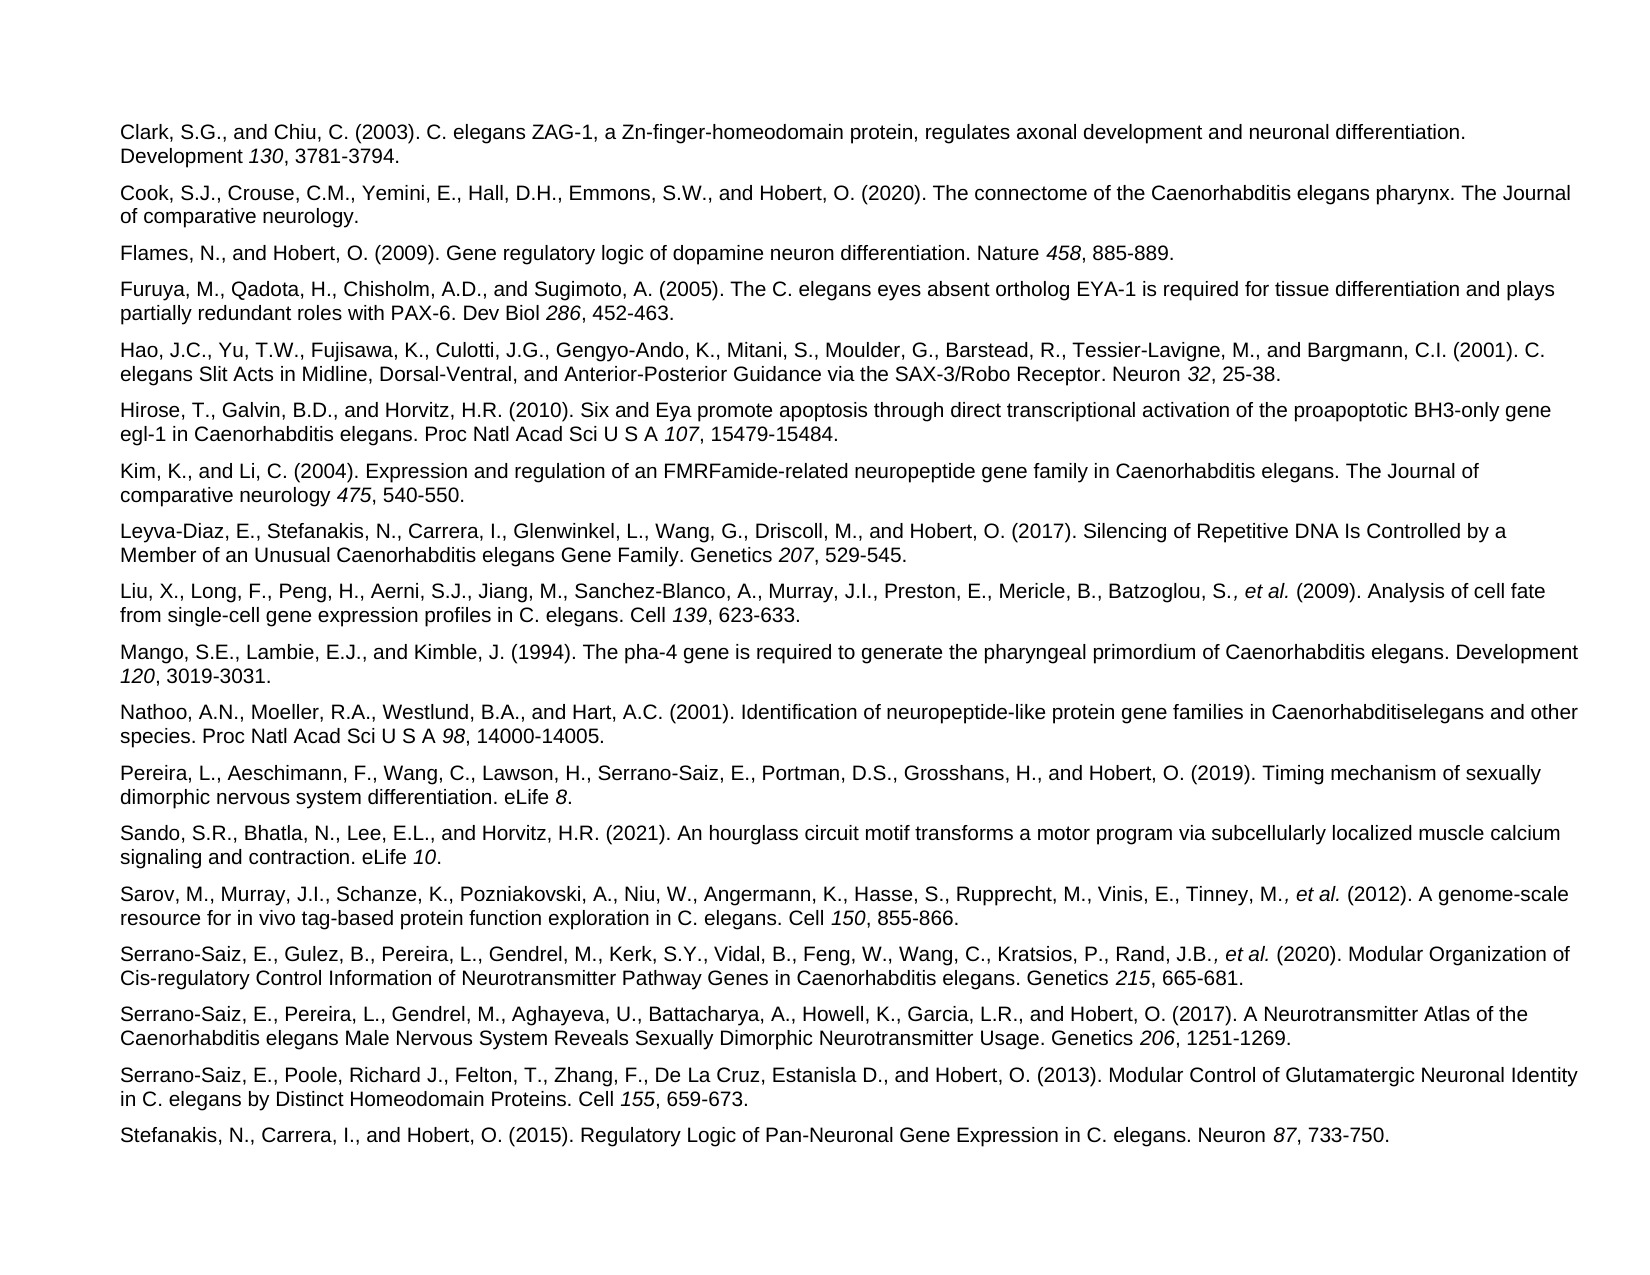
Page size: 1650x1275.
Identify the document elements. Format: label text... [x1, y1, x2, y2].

text Sarov, M., Murray, J.I., Schanze, K., Pozniakovski, A., Niu, W., Angermann, K., Hasse, S., Rupprecht, M., Vinis, E., Tinney, M., et al. (2012). A genome-scale resource for in vivo tag-based protein function exploration in C. elegans. Cell 150, 855-866. [120, 881, 1584, 929]
text Clark, S.G., and Chiu, C. (2003). C. elegans ZAG-1, a Zn-finger-homeodomain protein, regulates axonal development and neuronal differentiation. Development 130, 3781-3794. [120, 120, 1584, 168]
text Pereira, L., Aeschimann, F., Wang, C., Lawson, H., Serrano-Saiz, E., Portman, D.S., Grosshans, H., and Hobert, O. (2019). Timing mechanism of sexually dimorphic nervous system differentiation. eLife 8. [120, 761, 1584, 808]
text Stefanakis, N., Carrera, I., and Hobert, O. (2015). Regulatory Logic of Pan-Neuronal Gene Expression in C. elegans. Neuron 87, 733-750. [120, 1123, 1584, 1147]
text Sando, S.R., Bhatla, N., Lee, E.L., and Horvitz, H.R. (2021). An hourglass circuit motif transforms a motor program via subcellularly localized muscle calcium signaling and contraction. eLife 10. [120, 821, 1584, 869]
text Cook, S.J., Crouse, C.M., Yemini, E., Hall, D.H., Emmons, S.W., and Hobert, O. (2020). The connectome of the Caenorhabditis elegans pharynx. The Journal of comparative neurology. [120, 180, 1584, 228]
text Nathoo, A.N., Moeller, R.A., Westlund, B.A., and Hart, A.C. (2001). Identification of neuropeptide-like protein gene families in Caenorhabditiselegans and other species. Proc Natl Acad Sci U S A 98, 14000-14005. [120, 700, 1584, 748]
text Serrano-Saiz, E., Gulez, B., Pereira, L., Gendrel, M., Kerk, S.Y., Vidal, B., Feng, W., Wang, C., Kratsios, P., Rand, J.B., et al. (2020). Modular Organization of Cis-regulatory Control Information of Neurotransmitter Pathway Genes in Caenorhabditis elegans. Genetics 215, 665-681. [120, 942, 1584, 990]
text Flames, N., and Hobert, O. (2009). Gene regulatory logic of dopamine neuron differentiation. Nature 458, 885-889. [120, 241, 1584, 265]
text Mango, S.E., Lambie, E.J., and Kimble, J. (1994). The pha-4 gene is required to generate the pharyngeal primordium of Caenorhabditis elegans. Development 120, 3019-3031. [120, 640, 1584, 688]
text Serrano-Saiz, E., Poole, Richard J., Felton, T., Zhang, F., De La Cruz, Estanisla D., and Hobert, O. (2013). Modular Control of Glutamatergic Neuronal Identity in C. elegans by Distinct Homeodomain Proteins. Cell 155, 659-673. [120, 1063, 1584, 1111]
text Furuya, M., Qadota, H., Chisholm, A.D., and Sugimoto, A. (2005). The C. elegans eyes absent ortholog EYA-1 is required for tissue differentiation and plays partially redundant roles with PAX-6. Dev Biol 286, 452-463. [120, 277, 1584, 325]
text Leyva-Diaz, E., Stefanakis, N., Carrera, I., Glenwinkel, L., Wang, G., Driscoll, M., and Hobert, O. (2017). Silencing of Repetitive DNA Is Controlled by a Member of an Unusual Caenorhabditis elegans Gene Family. Genetics 207, 529-545. [120, 519, 1584, 567]
text Serrano-Saiz, E., Pereira, L., Gendrel, M., Aghayeva, U., Battacharya, A., Howell, K., Garcia, L.R., and Hobert, O. (2017). A Neurotransmitter Atlas of the Caenorhabditis elegans Male Nervous System Reveals Sexually Dimorphic Neurotransmitter Usage. Genetics 206, 1251-1269. [120, 1002, 1584, 1050]
text Liu, X., Long, F., Peng, H., Aerni, S.J., Jiang, M., Sanchez-Blanco, A., Murray, J.I., Preston, E., Mericle, B., Batzoglou, S., et al. (2009). Analysis of cell fate from single-cell gene expression profiles in C. elegans. Cell 139, 623-633. [120, 579, 1584, 627]
text Kim, K., and Li, C. (2004). Expression and regulation of an FMRFamide-related neuropeptide gene family in Caenorhabditis elegans. The Journal of comparative neurology 475, 540-550. [120, 458, 1584, 506]
text Hao, J.C., Yu, T.W., Fujisawa, K., Culotti, J.G., Gengyo-Ando, K., Mitani, S., Moulder, G., Barstead, R., Tessier-Lavigne, M., and Bargmann, C.I. (2001). C. elegans Slit Acts in Midline, Dorsal-Ventral, and Anterior-Posterior Guidance via the SAX-3/Robo Receptor. Neuron 32, 25-38. [120, 338, 1584, 386]
text Hirose, T., Galvin, B.D., and Horvitz, H.R. (2010). Six and Eya promote apoptosis through direct transcriptional activation of the proapoptotic BH3-only gene egl-1 in Caenorhabditis elegans. Proc Natl Acad Sci U S A 107, 15479-15484. [120, 398, 1584, 446]
